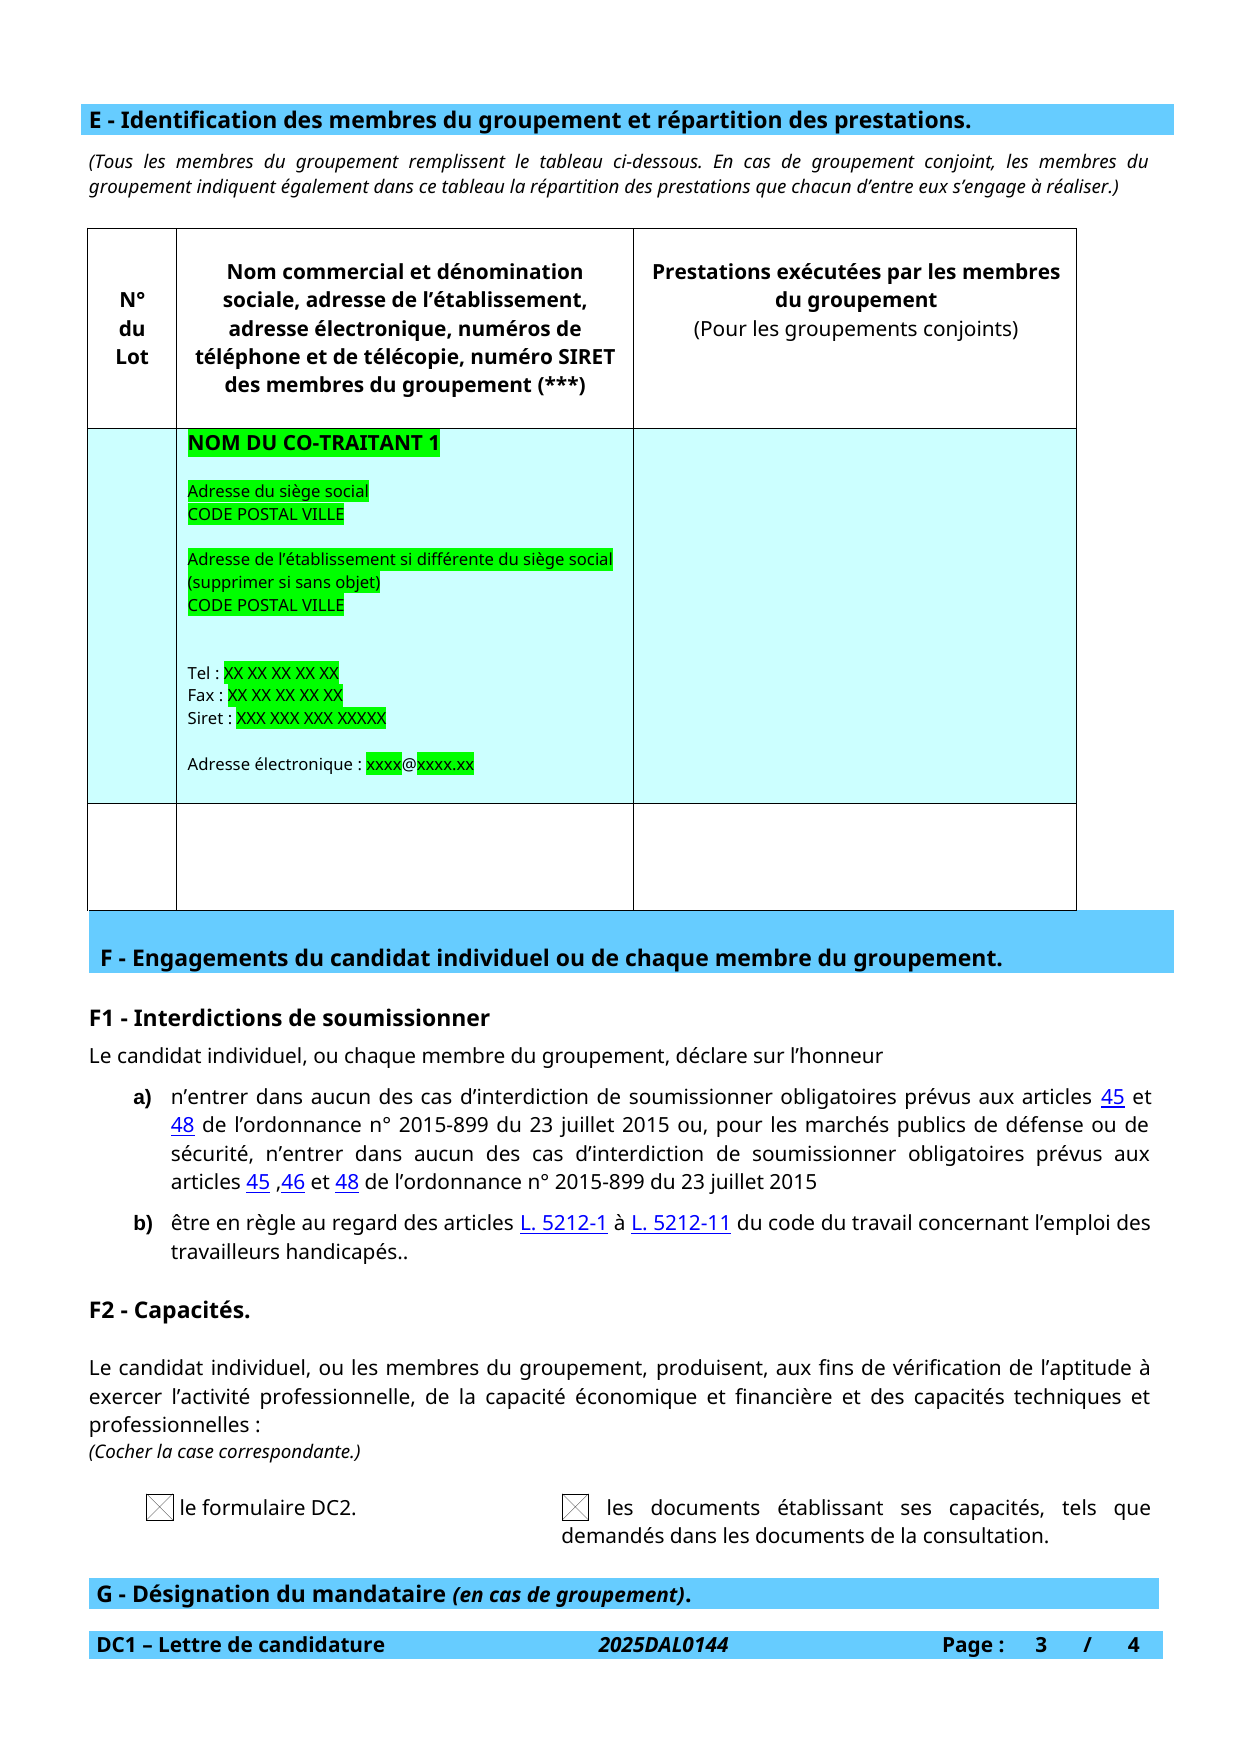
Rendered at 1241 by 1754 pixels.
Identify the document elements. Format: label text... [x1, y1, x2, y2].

table_header Prestations exécutées par les membres du groupement (Pour les groupements conjoints) [634, 229, 1076, 427]
text (Tous les membres du groupement remplissent le tableau ci-dessous. En cas de groupement conjoint, les membres du groupement indiquent également dans ce tableau la répartition des prestations que chacun d’entre eux s’engage à réaliser.) [89, 148, 1152, 199]
table_cell F - Engagements du candidat individuel ou de chaque membre du groupement. [89, 910, 1174, 973]
table_cell [634, 429, 1076, 803]
table_header G - Désignation du mandataire (en cas de groupement). [89, 1578, 1159, 1609]
table_header N° du Lot [88, 229, 176, 427]
table_header E - Identification des membres du groupement et répartition des prestations. [81, 104, 1174, 135]
table_cell [177, 804, 633, 910]
table_header Nom commercial et dénomination sociale, adresse de l’établissement, adresse électronique, numéros de téléphone et de télécopie, numéro SIRET des membres du groupement (***) [177, 229, 633, 427]
text F2 - Capacités. [89, 1294, 1152, 1325]
table_cell [88, 429, 176, 803]
table_cell [88, 804, 176, 910]
list n’entrer dans aucun des cas d’interdiction de soumissionner obligatoires prévus aux articles 45 et 48 de l’ordonnance n° 2015-899 du 23 juillet 2015 ou, pour les marchés publics de défense ou de sécurité, n’entrer dans aucun des cas d’interdiction de soumissionner obligatoires prévus aux articles 45 ,46 et 48 de l’ordonnance n° 2015-899 du 23 juillet 2015 [133, 1082, 1152, 1196]
list être en règle au regard des articles L. 5212-1 à L. 5212-11 du code du travail concernant l’emploi des travailleurs handicapés.. [133, 1208, 1152, 1265]
table_cell NOM DU CO-TRAITANT 1 Adresse du siège social CODE POSTAL VILLE Adresse de l’établissement si différente du siège social (supprimer si sans objet) CODE POSTAL VILLE Tel : XX XX XX XX XX Fax : XX XX XX XX XX Siret : XXX XXX XXX XXXXX Adresse électronique : xxxx@xxxx.xx [177, 429, 633, 803]
text (Cocher la case correspondante.) [89, 1439, 1152, 1464]
table_cell [634, 804, 1076, 910]
text Le candidat individuel, ou les membres du groupement, produisent, aux fins de vérification de l’aptitude à exercer l’activité professionnelle, de la capacité économique et financière et des capacités techniques et professionnelles : [89, 1353, 1152, 1439]
text Le candidat individuel, ou chaque membre du groupement, déclare sur l’honneur [89, 1041, 1152, 1070]
text le formulaire DC2. les documents établissant ses capacités, tels que demandés dans les documents de la consultation. [146, 1493, 1152, 1549]
text F1 - Interdictions de soumissionner [89, 1002, 1152, 1033]
